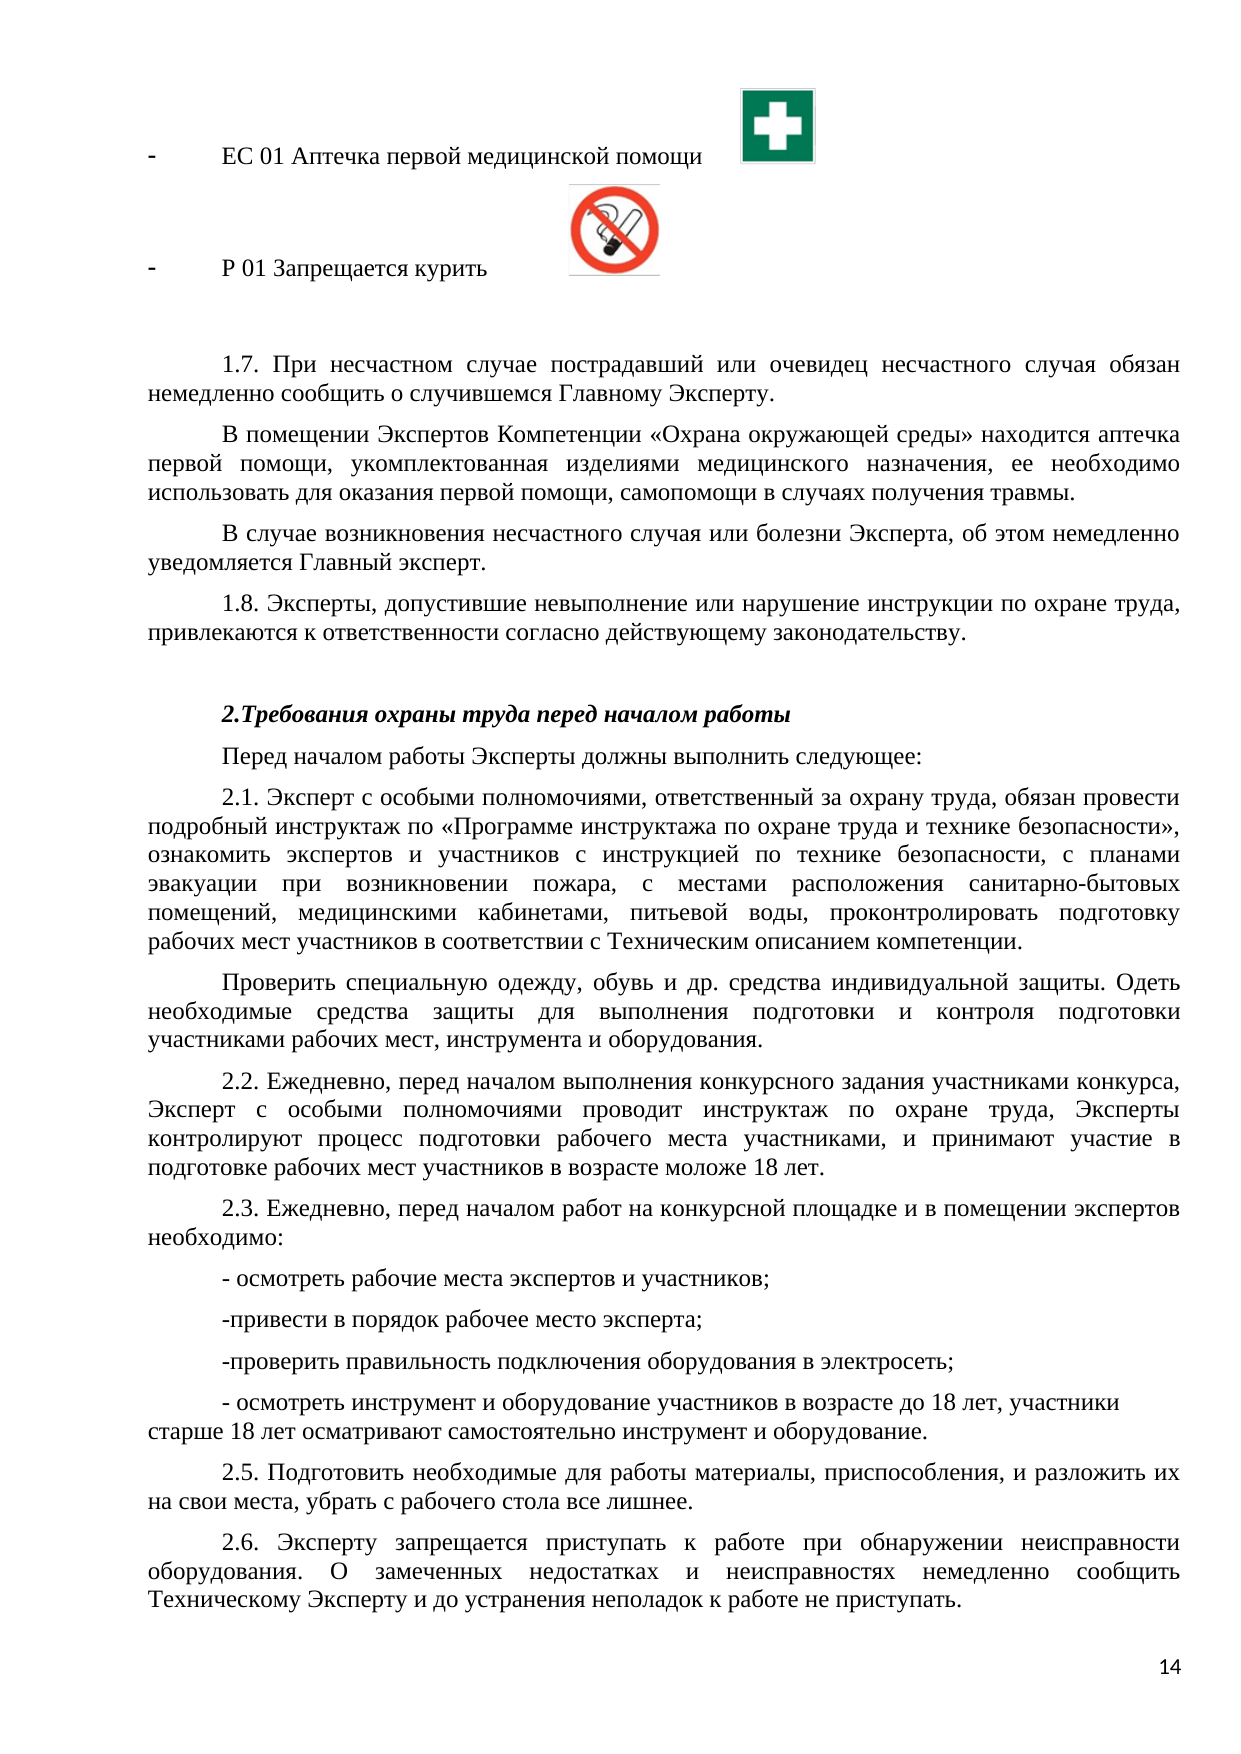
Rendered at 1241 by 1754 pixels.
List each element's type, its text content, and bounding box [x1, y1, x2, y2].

text Перед началом работы Эксперты должны выполнить следующее: [148, 741, 1181, 769]
text - осмотреть рабочие места экспертов и участников; [148, 1263, 1181, 1292]
picture [568, 184, 661, 276]
text -привести в порядок рабочее место эксперта; [148, 1304, 1181, 1333]
text В помещении Экспертов Компетенции «Охрана окружающей среды» находится аптечка первой помощи, укомплектованная изделиями медицинского назначения, ее необходимо использовать для оказания первой помощи, самопомощи в случаях получения травмы. [148, 419, 1181, 506]
text В случае возникновения несчастного случая или болезни Эксперта, об этом немедленно уведомляется Главный эксперт. [148, 518, 1181, 576]
text 1.7. При несчастном случае пострадавший или очевидец несчастного случая обязан немедленно сообщить о случившемся Главному Эксперту. [148, 349, 1181, 407]
picture [740, 88, 817, 165]
list P 01 Запрещается курить [148, 184, 1181, 281]
list EC 01 Аптечка первой медицинской помощи [148, 89, 1181, 170]
text 2.5. Подготовить необходимые для работы материалы, приспособления, и разложить их на свои места, убрать с рабочего стола все лишнее. [148, 1457, 1181, 1514]
text 1.8. Эксперты, допустившие невыполнение или нарушение инструкции по охране труда, привлекаются к ответственности согласно действующему законодательству. [148, 588, 1181, 646]
text - осмотреть инструмент и оборудование участников в возрасте до 18 лет, участники старше 18 лет осматривают самостоятельно инструмент и оборудование. [148, 1387, 1181, 1444]
text 2.3. Ежедневно, перед началом работ на конкурсной площадке и в помещении экспертов необходимо: [148, 1193, 1181, 1251]
text -проверить правильность подключения оборудования в электросеть; [148, 1346, 1181, 1374]
text 2.1. Эксперт с особыми полномочиями, ответственный за охрану труда, обязан провести подробный инструктаж по «Программе инструктажа по охране труда и технике безопасности», ознакомить экспертов и участников с инструкцией по технике безопасности, с планами эвакуации при возникновении пожара, с местами расположения санитарно-бытовых помещений, медицинскими кабинетами, питьевой воды, проконтролировать подготовку рабочих мест участников в соответствии с Техническим описанием компетенции. [148, 782, 1181, 954]
text 2.6. Эксперту запрещается приступать к работе при обнаружении неисправности оборудования. О замеченных недостатках и неисправностях немедленно сообщить Техническому Эксперту и до устранения неполадок к работе не приступать. [148, 1527, 1181, 1613]
text 2.2. Ежедневно, перед началом выполнения конкурсного задания участниками конкурса, Эксперт с особыми полномочиями проводит инструктаж по охране труда, Эксперты контролируют процесс подготовки рабочего места участниками, и принимают участие в подготовке рабочих мест участников в возрасте моложе 18 лет. [148, 1066, 1181, 1181]
text Проверить специальную одежду, обувь и др. средства индивидуальной защиты. Одеть необходимые средства защиты для выполнения подготовки и контроля подготовки участниками рабочих мест, инструмента и оборудования. [148, 967, 1181, 1053]
subtitle 2.Требования охраны труда перед началом работы [148, 699, 1181, 728]
